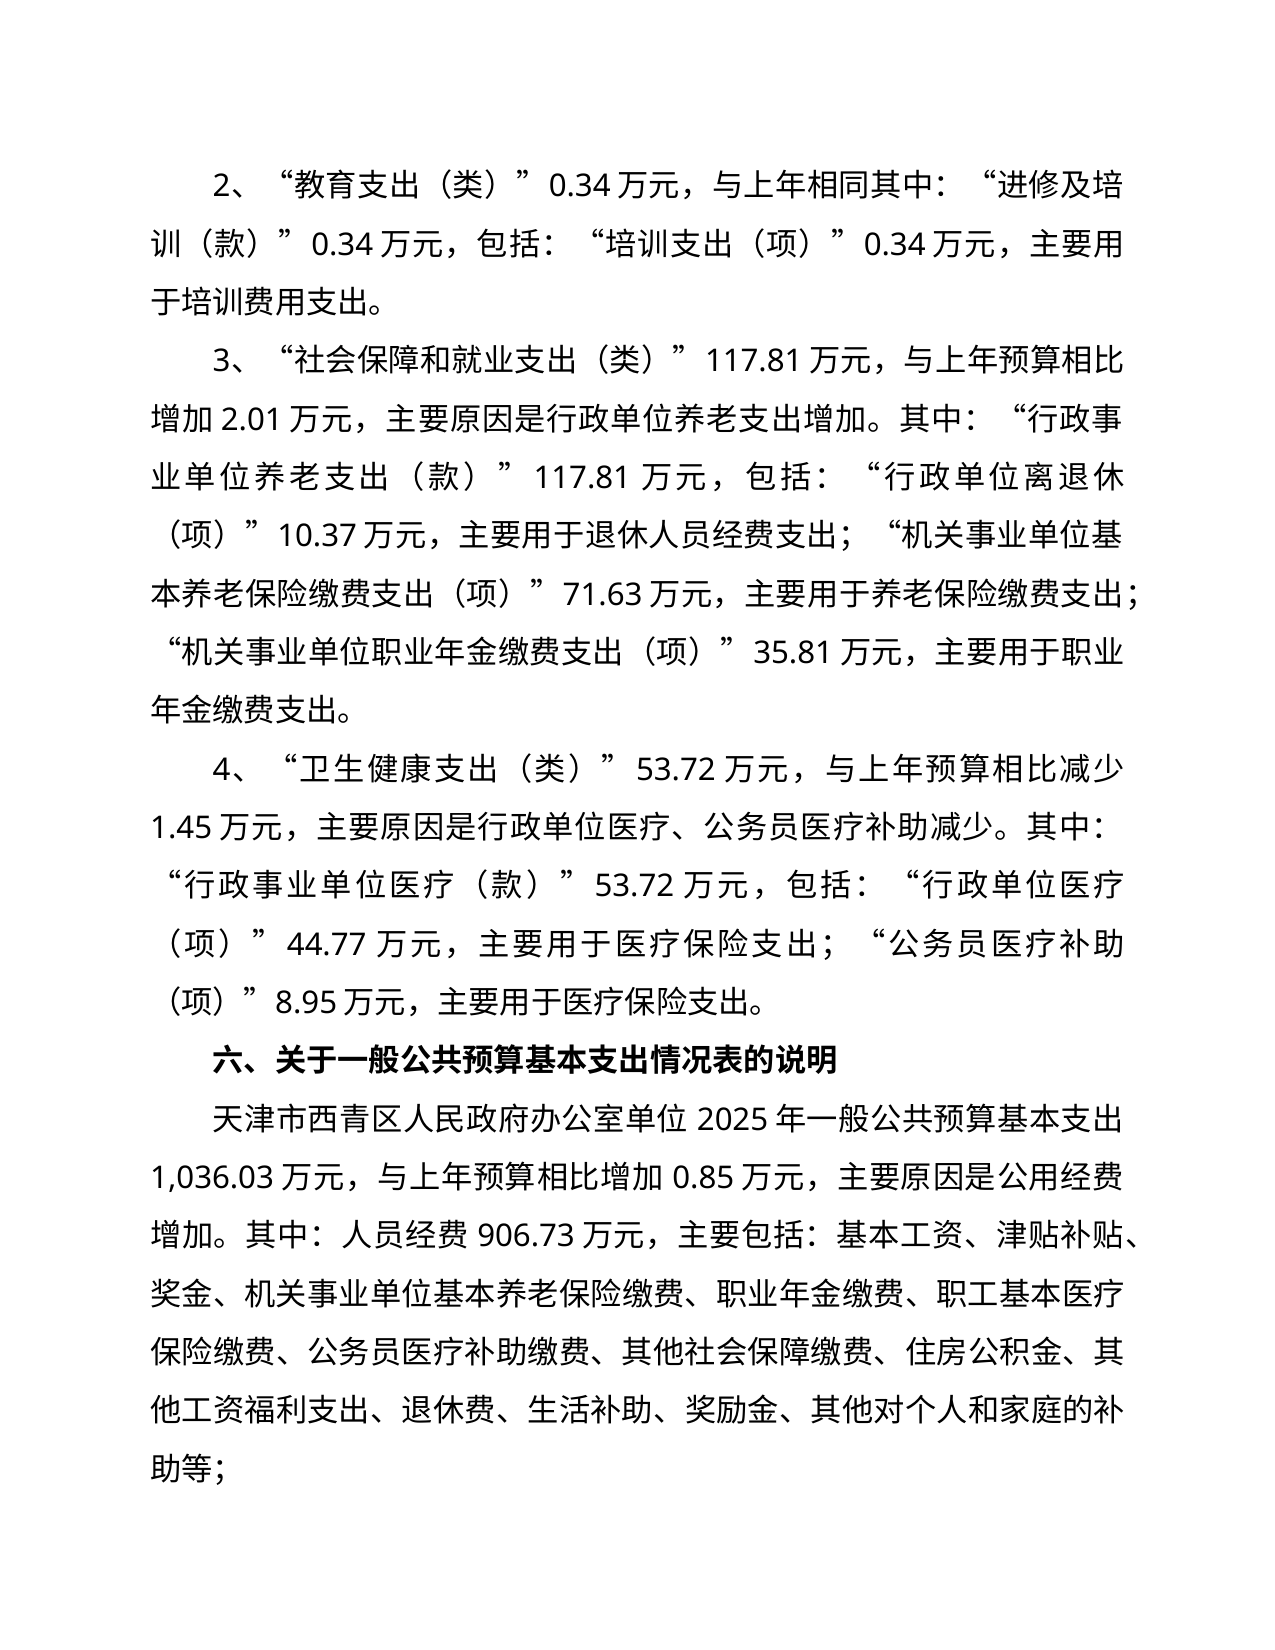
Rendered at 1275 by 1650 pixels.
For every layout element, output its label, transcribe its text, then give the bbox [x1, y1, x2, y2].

text 天津市西青区人民政府办公室单位2025年一般公共预算基本支出 1,036.03万元，与上年预算相比增加0.85万元，主要原因是公用经费增加。其中：人员经费 906.73万元，主要包括：基本工资、津贴补贴、奖金、机关事业单位基本养老保险缴费、职业年金缴费、职工基本医疗保险缴费、公务员医疗补助缴费、其他社会保障缴费、住房公积金、其他工资福利支出、退休费、生活补助、奖励金、其他对个人和家庭的补助等； [150, 1025, 1125, 1433]
text 2、“教育支出（类）”0.34万元，与上年相同其中：“进修及培训（款）”0.34万元，包括：“培训支出（项）”0.34万元，主要用于培训费用支出。 [150, 150, 1125, 325]
text 3、“社会保障和就业支出（类）”117.81万元，与上年预算相比增加2.01万元，主要原因是行政单位养老支出增加。其中：“行政事业单位养老支出（款）”117.81万元，包括：“行政单位离退休（项）”10.37万元，主要用于退休人员经费支出；“机关事业单位基本养老保险缴费支出（项）”71.63万元，主要用于养老保险缴费支出；“机关事业单位职业年金缴费支出（项）”35.81万元，主要用于职业年金缴费支出。 [150, 325, 1125, 675]
text 4、“卫生健康支出（类）”53.72万元，与上年预算相比减少1.45万元，主要原因是行政单位医疗、公务员医疗补助减少。其中：“行政事业单位医疗（款）”53.72万元，包括：“行政单位医疗（项）”44.77万元，主要用于医疗保险支出；“公务员医疗补助（项）”8.95万元，主要用于医疗保险支出。 [150, 675, 1125, 967]
text 六、关于一般公共预算基本支出情况表的说明 [150, 967, 1125, 1025]
